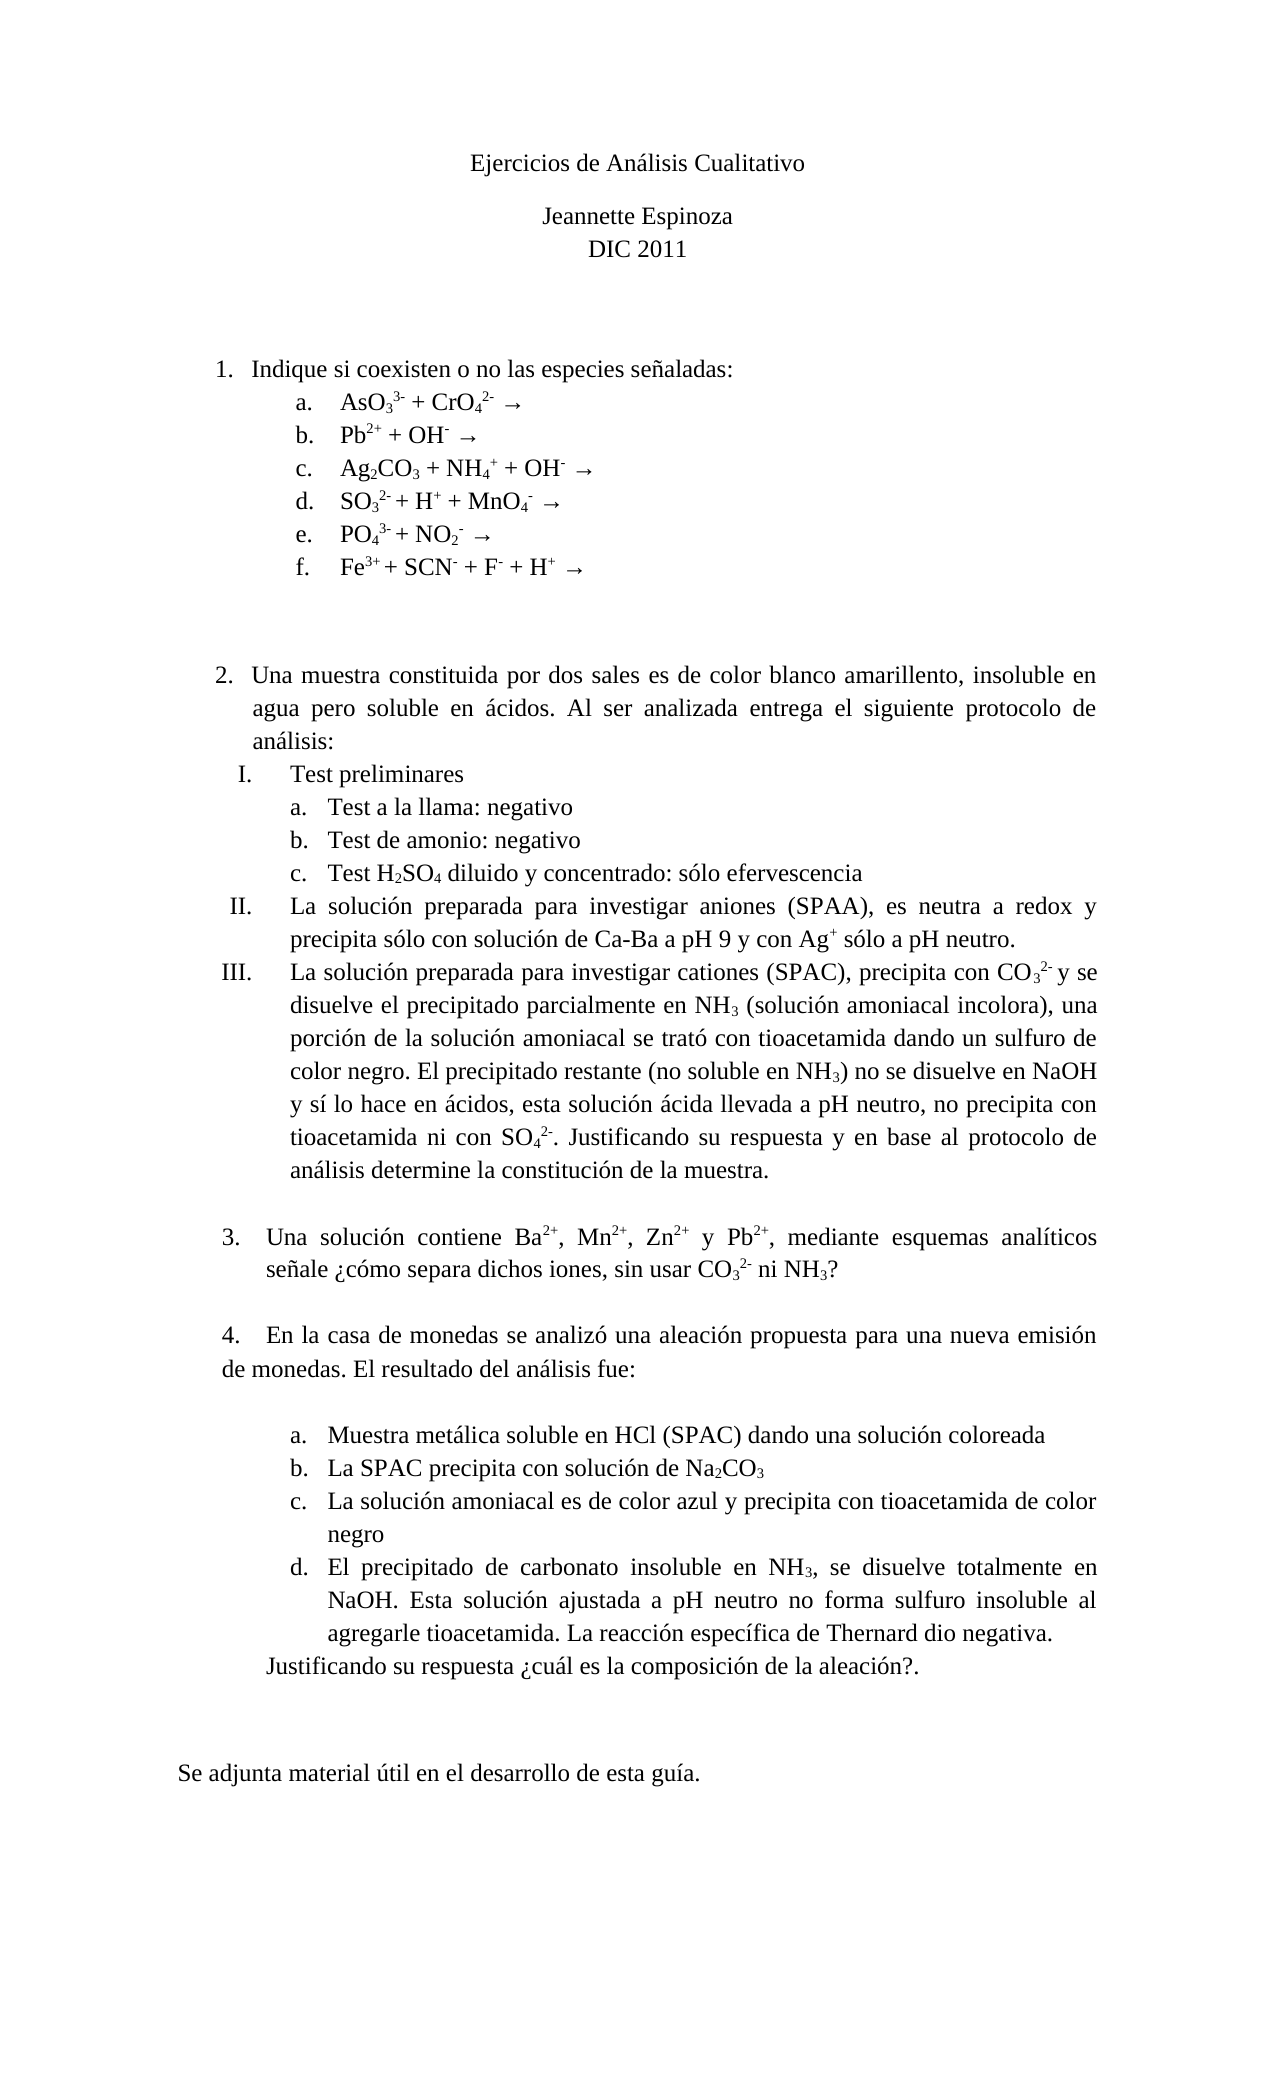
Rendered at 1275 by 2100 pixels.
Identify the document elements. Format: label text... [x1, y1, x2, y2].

list La solución preparada para investigar cationes (SPAC), precipita con CO32- y se disuelve el precipitado parcialmente en NH3 (solución amoniacal incolora), una porción de la solución amoniacal se trató con tioacetamida dando un sulfuro de color negro. El precipitado restante (no soluble en NH3) no se disuelve en NaOH y sí lo hace en ácidos, esta solución ácida llevada a pH neutro, no precipita con tioacetamida ni con SO42-. Justificando su respuesta y en base al protocolo de análisis determine la constitución de la muestra. [252, 957, 1098, 1184]
list Test de amonio: negativo [290, 825, 1098, 854]
list Fe3+ + SCN- + F- + H+ → [295, 552, 1098, 581]
list Indique si coexisten o no las especies señaladas: [215, 354, 1098, 383]
list Ag2CO3 + NH4+ + OH- → [295, 453, 1098, 482]
list La SPAC precipita con solución de Na2CO3 [290, 1453, 1098, 1481]
list La solución amoniacal es de color azul y precipita con tioacetamida de color negro [290, 1486, 1098, 1547]
list Una muestra constituida por dos sales es de color blanco amarillento, insoluble en agua pero soluble en ácidos. Al ser analizada entrega el siguiente protocolo de análisis: [215, 660, 1098, 755]
list Una solución contiene Ba2+, Mn2+, Zn2+ y Pb2+, mediante esquemas analíticos señale ¿cómo separa dichos iones, sin usar CO32- ni NH3? [222, 1222, 1098, 1283]
list Justificando su respuesta ¿cuál es la composición de la aleación?. [252, 1651, 1098, 1679]
text Ejercicios de Análisis Cualitativo [177, 148, 1098, 176]
list Muestra metálica soluble en HCl (SPAC) dando una solución coloreada [290, 1420, 1098, 1448]
list Pb2+ + OH- → [295, 420, 1098, 449]
list AsO33- + CrO42- → [295, 387, 1098, 416]
list Test a la llama: negativo [290, 792, 1098, 821]
text DIC 2011 [177, 234, 1098, 263]
list SO32- + H+ + MnO4- → [295, 486, 1098, 515]
list El precipitado de carbonato insoluble en NH3, se disuelve totalmente en NaOH. Esta solución ajustada a pH neutro no forma sulfuro insoluble al agregarle tioacetamida. La reacción específica de Thernard dio negativa. [290, 1552, 1098, 1647]
text Se adjunta material útil en el desarrollo de esta guía. [177, 1758, 1098, 1787]
list PO43- + NO2- → [295, 519, 1098, 548]
list Test H2SO4 diluido y concentrado: sólo efervescencia [290, 858, 1098, 887]
list La solución preparada para investigar aniones (SPAA), es neutra a redox y precipita sólo con solución de Ca-Ba a pH 9 y con Ag+ sólo a pH neutro. [252, 891, 1098, 953]
list Test preliminares [252, 759, 1098, 788]
text Jeannette Espinoza [177, 201, 1098, 230]
list En la casa de monedas se analizó una aleación propuesta para una nueva emisión de monedas. El resultado del análisis fue: [222, 1321, 1098, 1382]
